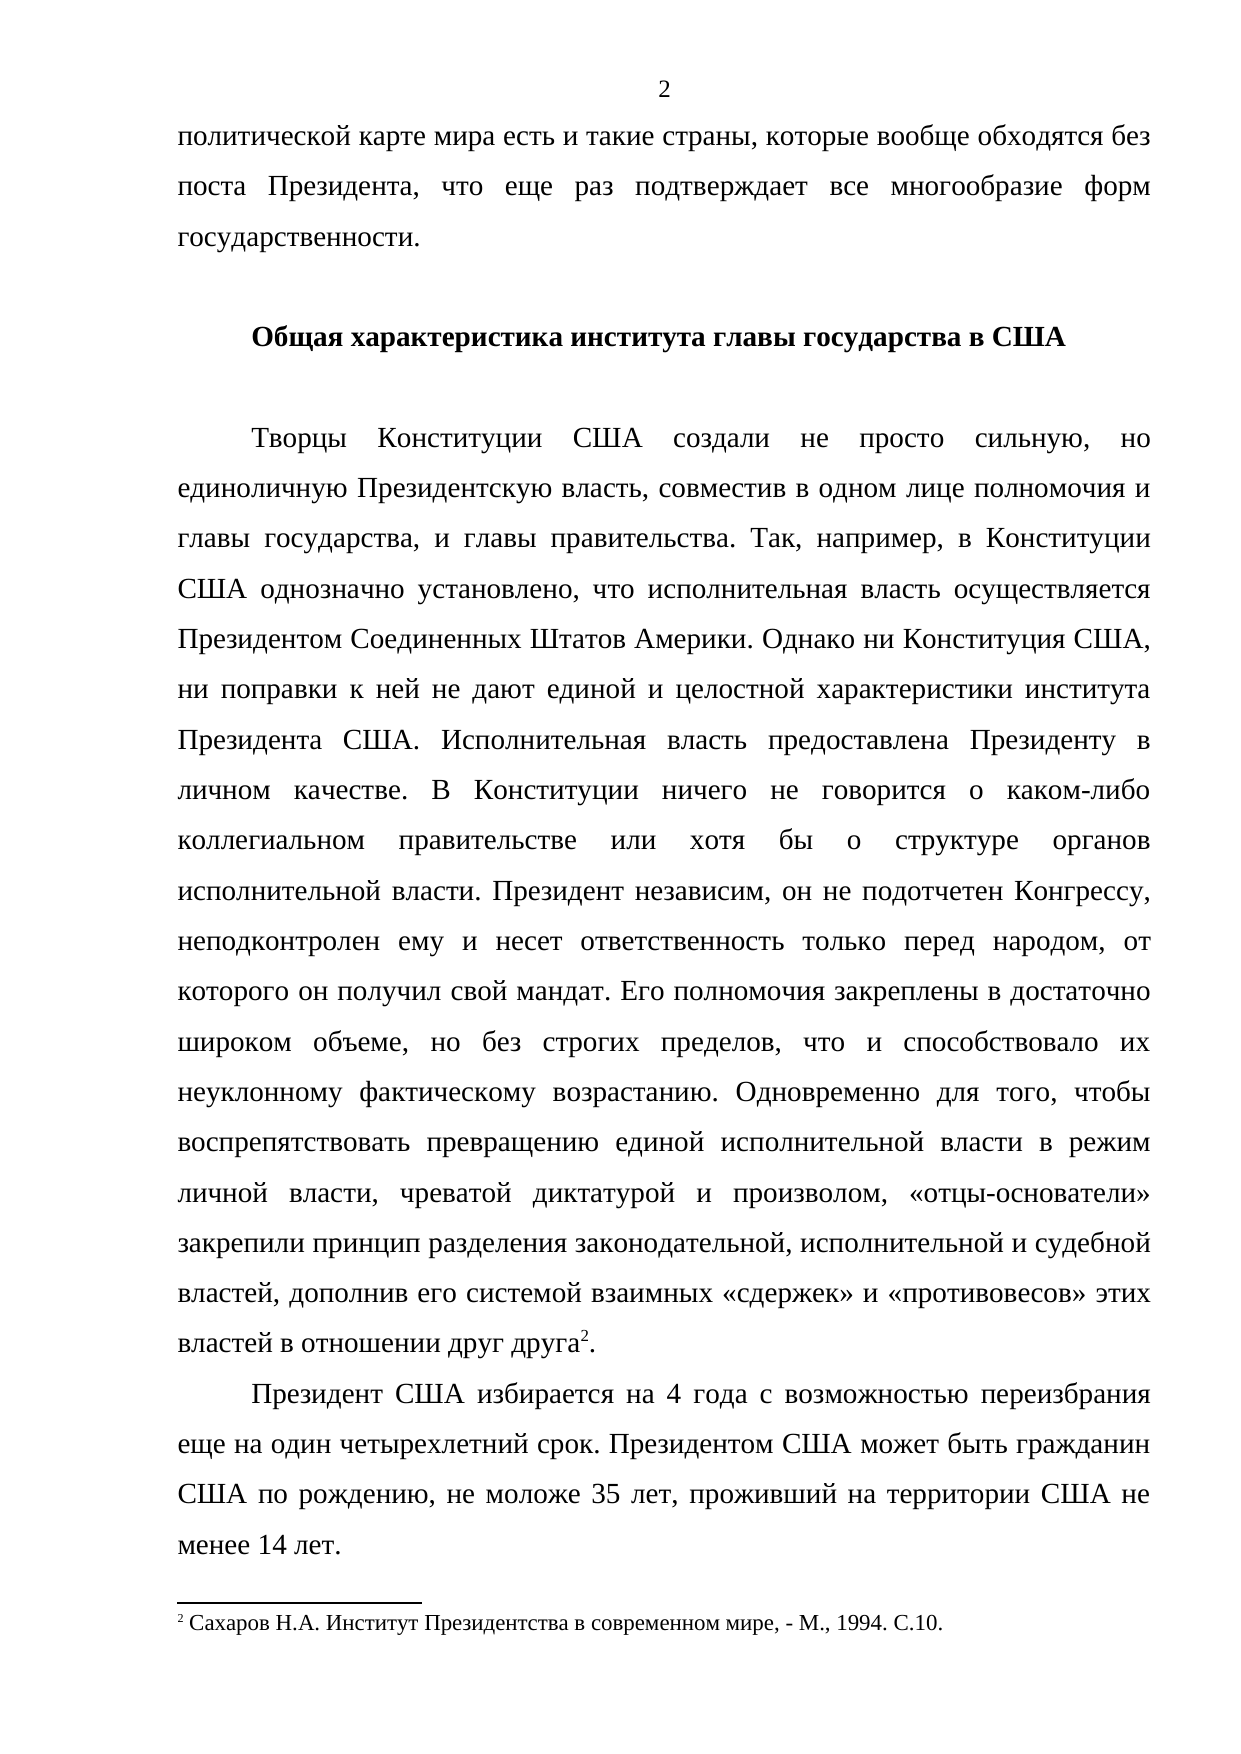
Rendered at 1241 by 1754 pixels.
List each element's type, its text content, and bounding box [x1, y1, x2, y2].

text Творцы Конституции США создали не просто сильную, но единоличную Президентскую власть, совместив в одном лице полномочия и главы государства, и главы правительства. Так, например, в Конституции США однозначно установлено, что исполнительная власть осуществляется Президентом Соединенных Штатов Америки. Однако ни Конституция США, ни поправки к ней не дают единой и целостной характеристики института Президента США. Исполнительная власть предоставлена Президенту в личном качестве. В Конституции ничего не говорится о каком-либо коллегиальном правительстве или хотя бы о структуре органов исполнительной власти. Президент независим, он не подотчетен Конгрессу, неподконтролен ему и несет ответственность только перед народом, от которого он получил свой мандат. Его полномочия закреплены в достаточно широком объеме, но без строгих пределов, что и способствовало их неуклонному фактическому возрастанию. Одновременно для того, чтобы воспрепятствовать превращению единой исполнительной власти в режим личной власти, чреватой диктатурой и произволом, «отцы-основатели» закрепили принцип разделения законодательной, исполнительной и судебной властей, дополнив его системой взаимных «сдержек» и «противовесов» этих властей в отношении друг друга. [177, 420, 1152, 1359]
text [177, 118, 1152, 252]
text Общая характеристика института главы государства в США [177, 319, 1152, 353]
text Президент США избирается на 4 года с возможностью переизбрания еще на один четырехлетний срок. Президентом США может быть гражданин США по рождению, не моложе 35 лет, проживший на территории США не менее 14 лет. [177, 1376, 1152, 1560]
